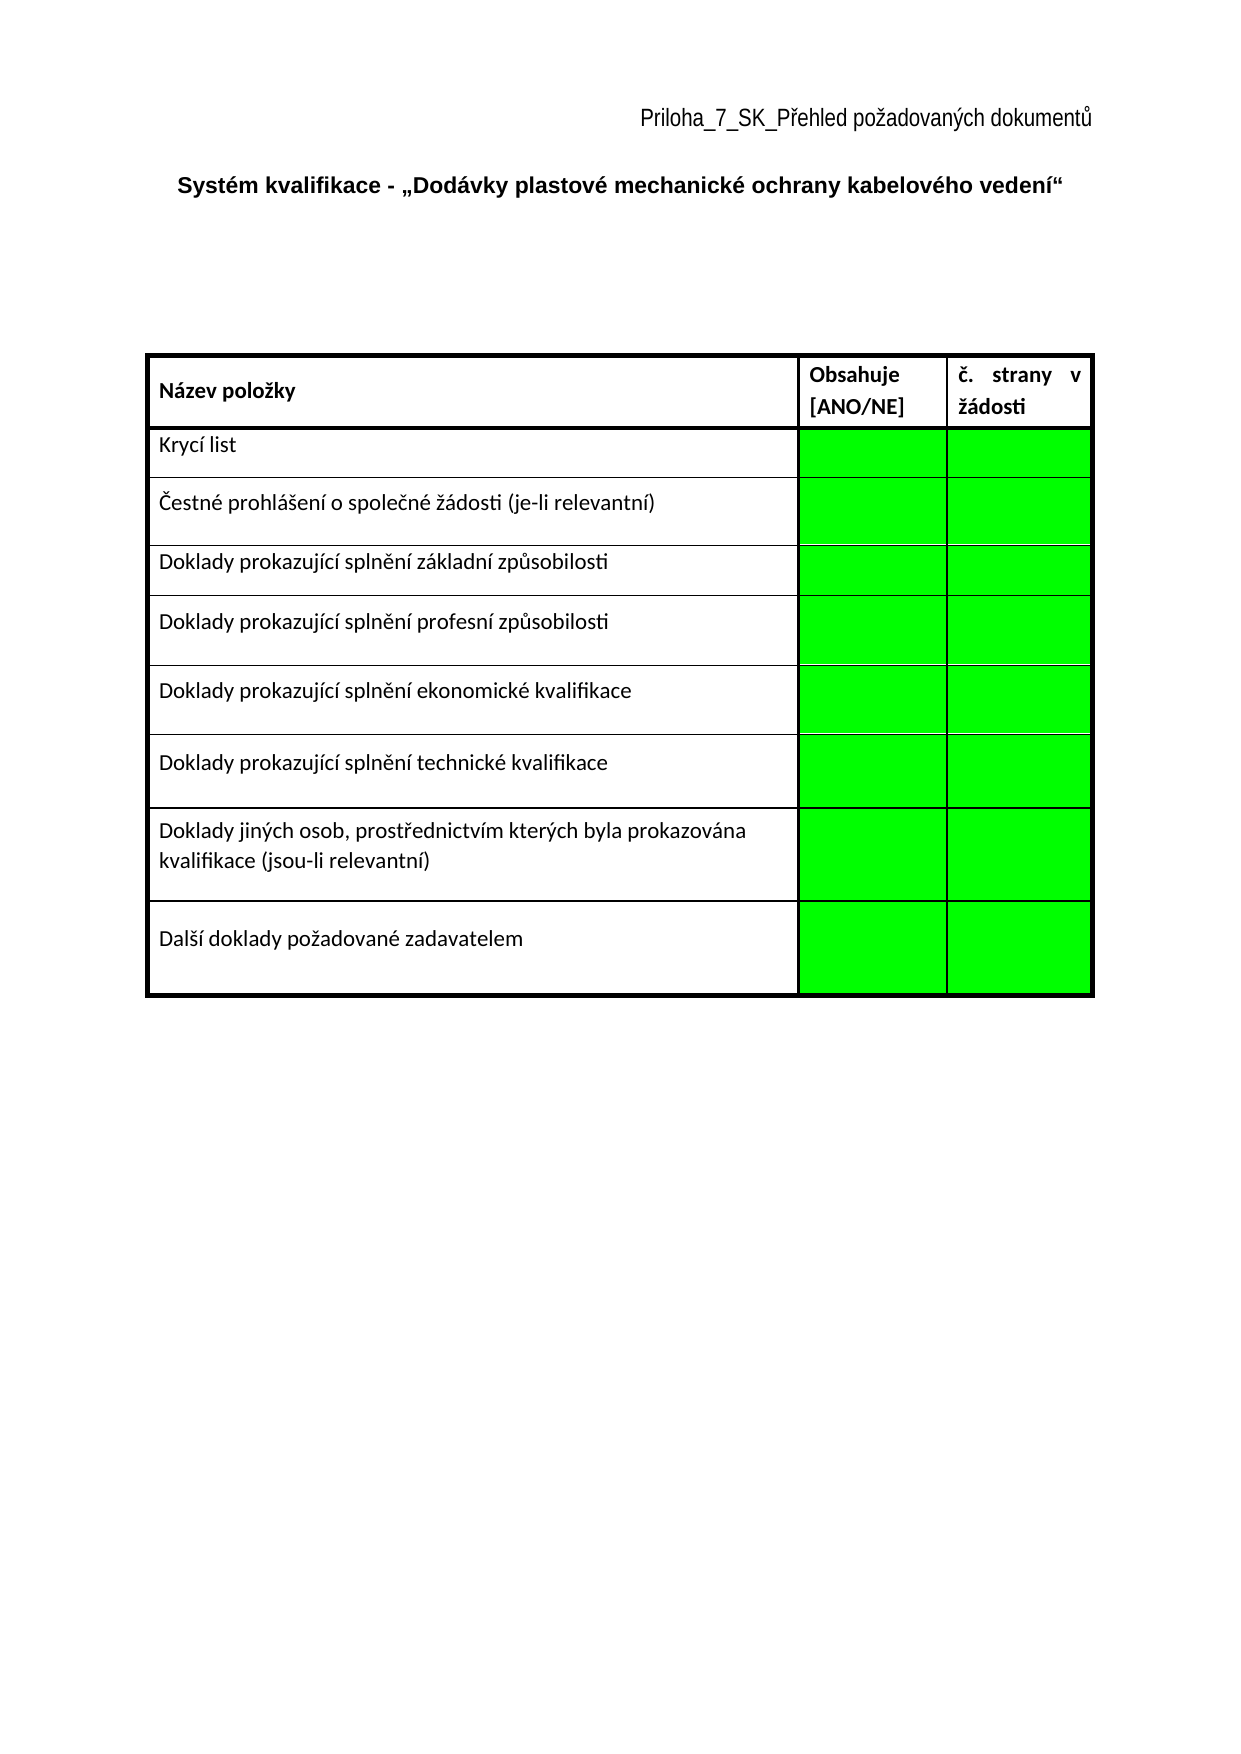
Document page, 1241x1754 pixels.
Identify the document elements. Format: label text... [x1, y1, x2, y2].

table_cell [800, 546, 946, 595]
table_cell [800, 666, 946, 733]
table_cell [948, 596, 1090, 664]
table_cell [800, 902, 946, 993]
table_cell [800, 478, 946, 544]
table_cell [948, 430, 1090, 477]
table_header Název položky [150, 358, 797, 426]
table_cell [800, 735, 946, 807]
table_cell [948, 666, 1090, 733]
table_cell [800, 430, 946, 477]
table_cell Krycí list [150, 430, 797, 477]
table_cell [800, 596, 946, 664]
table_cell [948, 735, 1090, 807]
table_header Obsahuje [ANO/NE] [800, 358, 946, 426]
table_header č. strany v žádosti [948, 358, 1090, 426]
table_cell Čestné prohlášení o společné žádosti (je-li relevantní) [150, 478, 797, 544]
table_cell [948, 809, 1090, 900]
table_cell Doklady prokazující splnění technické kvalifikace [150, 735, 797, 807]
table_cell [800, 809, 946, 900]
table_cell Doklady jiných osob, prostřednictvím kterých byla prokazována kvalifikace (jsou-li relevantní) [150, 809, 797, 900]
table_cell Další doklady požadované zadavatelem [150, 902, 797, 993]
table_cell [948, 902, 1090, 993]
table_cell Doklady prokazující splnění základní způsobilosti [150, 546, 797, 595]
text Systém kvalifikace - „Dodávky plastové mechanické ochrany kabelového vedení“ [148, 172, 1093, 198]
table_cell [948, 478, 1090, 544]
table_cell Doklady prokazující splnění profesní způsobilosti [150, 596, 797, 664]
table_cell [948, 546, 1090, 595]
table_cell Doklady prokazující splnění ekonomické kvalifikace [150, 666, 797, 733]
